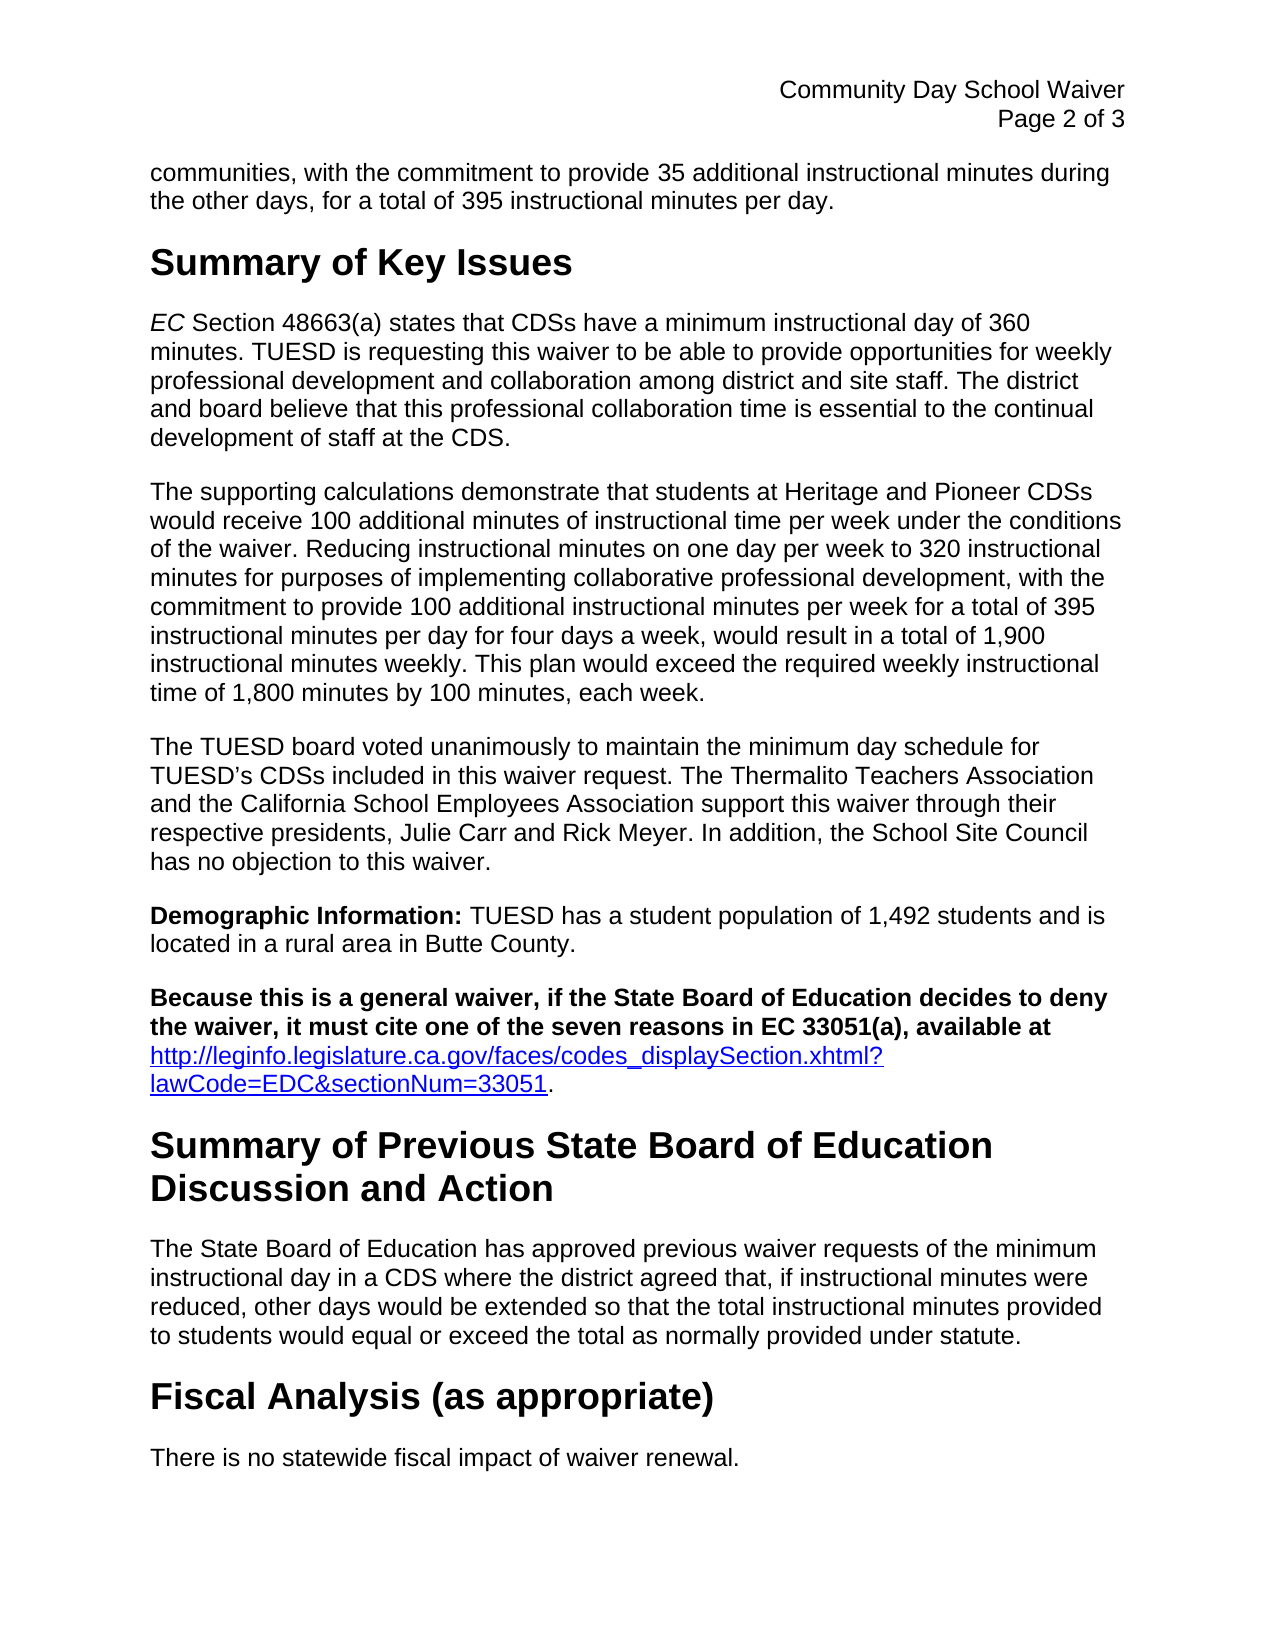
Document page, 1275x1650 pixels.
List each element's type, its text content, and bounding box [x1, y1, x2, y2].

subtitle Summary of Previous State Board of Education Discussion and Action [150, 1123, 1125, 1209]
text The supporting calculations demonstrate that students at Heritage and Pioneer CDSs would receive 100 additional minutes of instructional time per week under the conditions of the waiver. Reducing instructional minutes on one day per week to 320 instructional minutes for purposes of implementing collaborative professional development, with the commitment to provide 100 additional instructional minutes per week for a total of 395 instructional minutes per day for four days a week, would result in a total of 1,900 instructional minutes weekly. This plan would exceed the required weekly instructional time of 1,800 minutes by 100 minutes, each week. [150, 477, 1125, 707]
text Demographic Information: TUESD has a student population of 1,492 students and is located in a rural area in Butte County. [150, 901, 1125, 958]
subtitle Summary of Key Issues [150, 240, 1125, 283]
text The TUESD board voted unanimously to maintain the minimum day schedule for TUESD’s CDSs included in this waiver request. The Thermalito Teachers Association and the California School Employees Association support this waiver through their respective presidents, Julie Carr and Rick Meyer. In addition, the School Site Council has no objection to this waiver. [150, 732, 1125, 876]
text Because this is a general waiver, if the State Board of Education decides to deny the waiver, it must cite one of the seven reasons in EC 33051(a), available at http://leginfo.legislature.ca.gov/faces/codes_displaySection.xhtml?lawCode=EDC&sectionNum=33051. [150, 983, 1125, 1098]
text The State Board of Education has approved previous waiver requests of the minimum instructional day in a CDS where the district agreed that, if instructional minutes were reduced, other days would be extended so that the total instructional minutes provided to students would equal or exceed the total as normally provided under statute. [150, 1234, 1125, 1349]
subtitle Fiscal Analysis (as appropriate) [150, 1374, 1125, 1417]
text There is no statewide fiscal impact of waiver renewal. [150, 1442, 1125, 1471]
text EC Section 48663(a) states that CDSs have a minimum instructional day of 360 minutes. TUESD is requesting this waiver to be able to provide opportunities for weekly professional development and collaboration among district and site staff. The district and board believe that this professional collaboration time is essential to the continual development of staff at the CDS. [150, 308, 1125, 452]
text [150, 157, 1125, 215]
